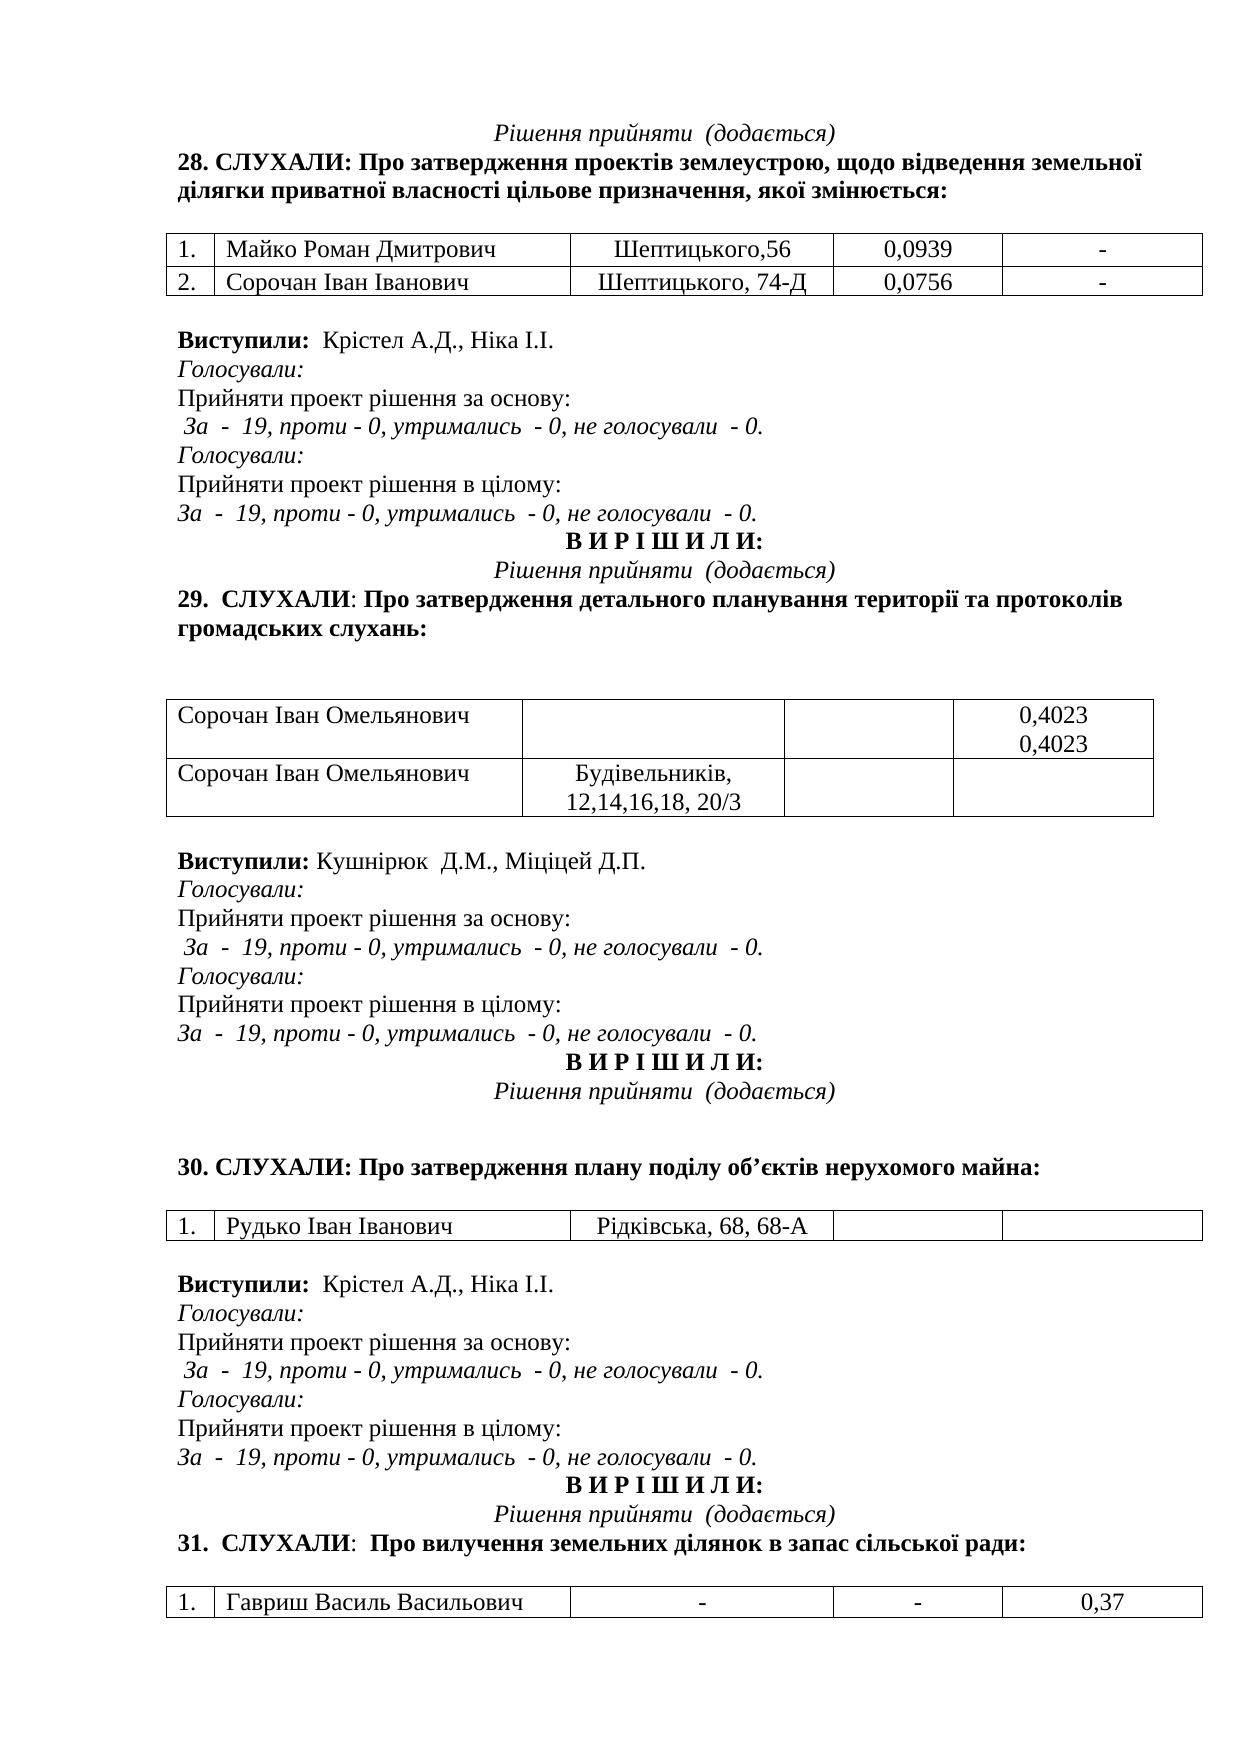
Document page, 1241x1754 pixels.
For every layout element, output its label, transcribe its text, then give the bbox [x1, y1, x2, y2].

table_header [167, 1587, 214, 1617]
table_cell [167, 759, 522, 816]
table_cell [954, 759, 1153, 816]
text В И Р І Ш И Л И: [177, 1047, 1152, 1076]
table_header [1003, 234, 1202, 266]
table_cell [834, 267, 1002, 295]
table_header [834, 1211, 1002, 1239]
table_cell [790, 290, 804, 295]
text За - 19, проти - 0, утримались - 0, не голосували - 0. [177, 1018, 1152, 1047]
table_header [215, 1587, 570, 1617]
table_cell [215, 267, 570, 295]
text За - 19, проти - 0, утримались - 0, не голосували - 0. [177, 411, 1152, 440]
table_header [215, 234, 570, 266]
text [177, 1442, 1152, 1471]
text За - 19, проти - 0, утримались - 0, не голосували - 0. [177, 498, 1152, 526]
text Голосували: [177, 440, 1152, 469]
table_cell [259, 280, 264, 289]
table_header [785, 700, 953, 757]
text За - 19, проти - 0, утримались - 0, не голосували - 0. [177, 1356, 1152, 1384]
text В И Р І Ш И Л И: [177, 526, 1152, 555]
text Прийняти проект рішення за основу: [177, 903, 1152, 932]
text Рішення прийняти (додається) [177, 555, 1152, 584]
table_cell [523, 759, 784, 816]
text Прийняти проект рішення за основу: [177, 1327, 1152, 1356]
text Прийняти проект рішення за основу: [177, 383, 1152, 411]
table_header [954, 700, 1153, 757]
text 29. СЛУХАЛИ: Про затвердження детального планування території та протоколів громадських слухань: [177, 584, 1152, 641]
text Рішення прийняти (додається) [177, 1499, 1152, 1528]
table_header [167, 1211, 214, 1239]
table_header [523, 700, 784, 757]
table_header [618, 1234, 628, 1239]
text Виступили: Крістел А.Д., Ніка І.І. [177, 1269, 1152, 1298]
text Рішення прийняти (додається) [177, 1076, 1152, 1104]
text Рішення прийняти (додається) [177, 118, 1152, 147]
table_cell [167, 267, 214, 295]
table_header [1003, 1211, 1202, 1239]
text 28. СЛУХАЛИ: Про затвердження проектів землеустрою, щодо відведення земельної ділягки приватної власності цільове призначення, якої змінюється: [177, 147, 1152, 204]
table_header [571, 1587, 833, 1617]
text 31. СЛУХАЛИ: Про вилучення земельних ділянок в запас сільської ради: [177, 1528, 1152, 1557]
text Голосували: [177, 1298, 1152, 1327]
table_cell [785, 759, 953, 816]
text Голосували: [177, 961, 1152, 989]
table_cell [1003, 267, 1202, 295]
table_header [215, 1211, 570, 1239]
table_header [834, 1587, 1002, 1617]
text За - 19, проти - 0, утримались - 0, не голосували - 0. [177, 932, 1152, 961]
text Прийняти проект рішення в цілому: [177, 469, 1152, 498]
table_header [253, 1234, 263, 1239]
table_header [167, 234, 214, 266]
text Виступили: Кушнірюк Д.М., Міціцей Д.П. [177, 846, 1152, 874]
text Прийняти проект рішення в цілому: [177, 989, 1152, 1018]
text Виступили: Крістел А.Д., Ніка І.І. [177, 325, 1152, 354]
text Голосували: [177, 1384, 1152, 1413]
text Прийняти проект рішення в цілому: [177, 1413, 1152, 1442]
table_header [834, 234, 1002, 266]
text Голосували: [177, 874, 1152, 903]
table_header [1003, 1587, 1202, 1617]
text 30. СЛУХАЛИ: Про затвердження плану поділу об’єктів нерухомого майна: [177, 1152, 1152, 1181]
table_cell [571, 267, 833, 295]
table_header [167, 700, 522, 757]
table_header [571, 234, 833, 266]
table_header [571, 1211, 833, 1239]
text В И Р І Ш И Л И: [177, 1471, 1152, 1499]
text Голосували: [177, 354, 1152, 383]
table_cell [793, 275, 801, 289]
